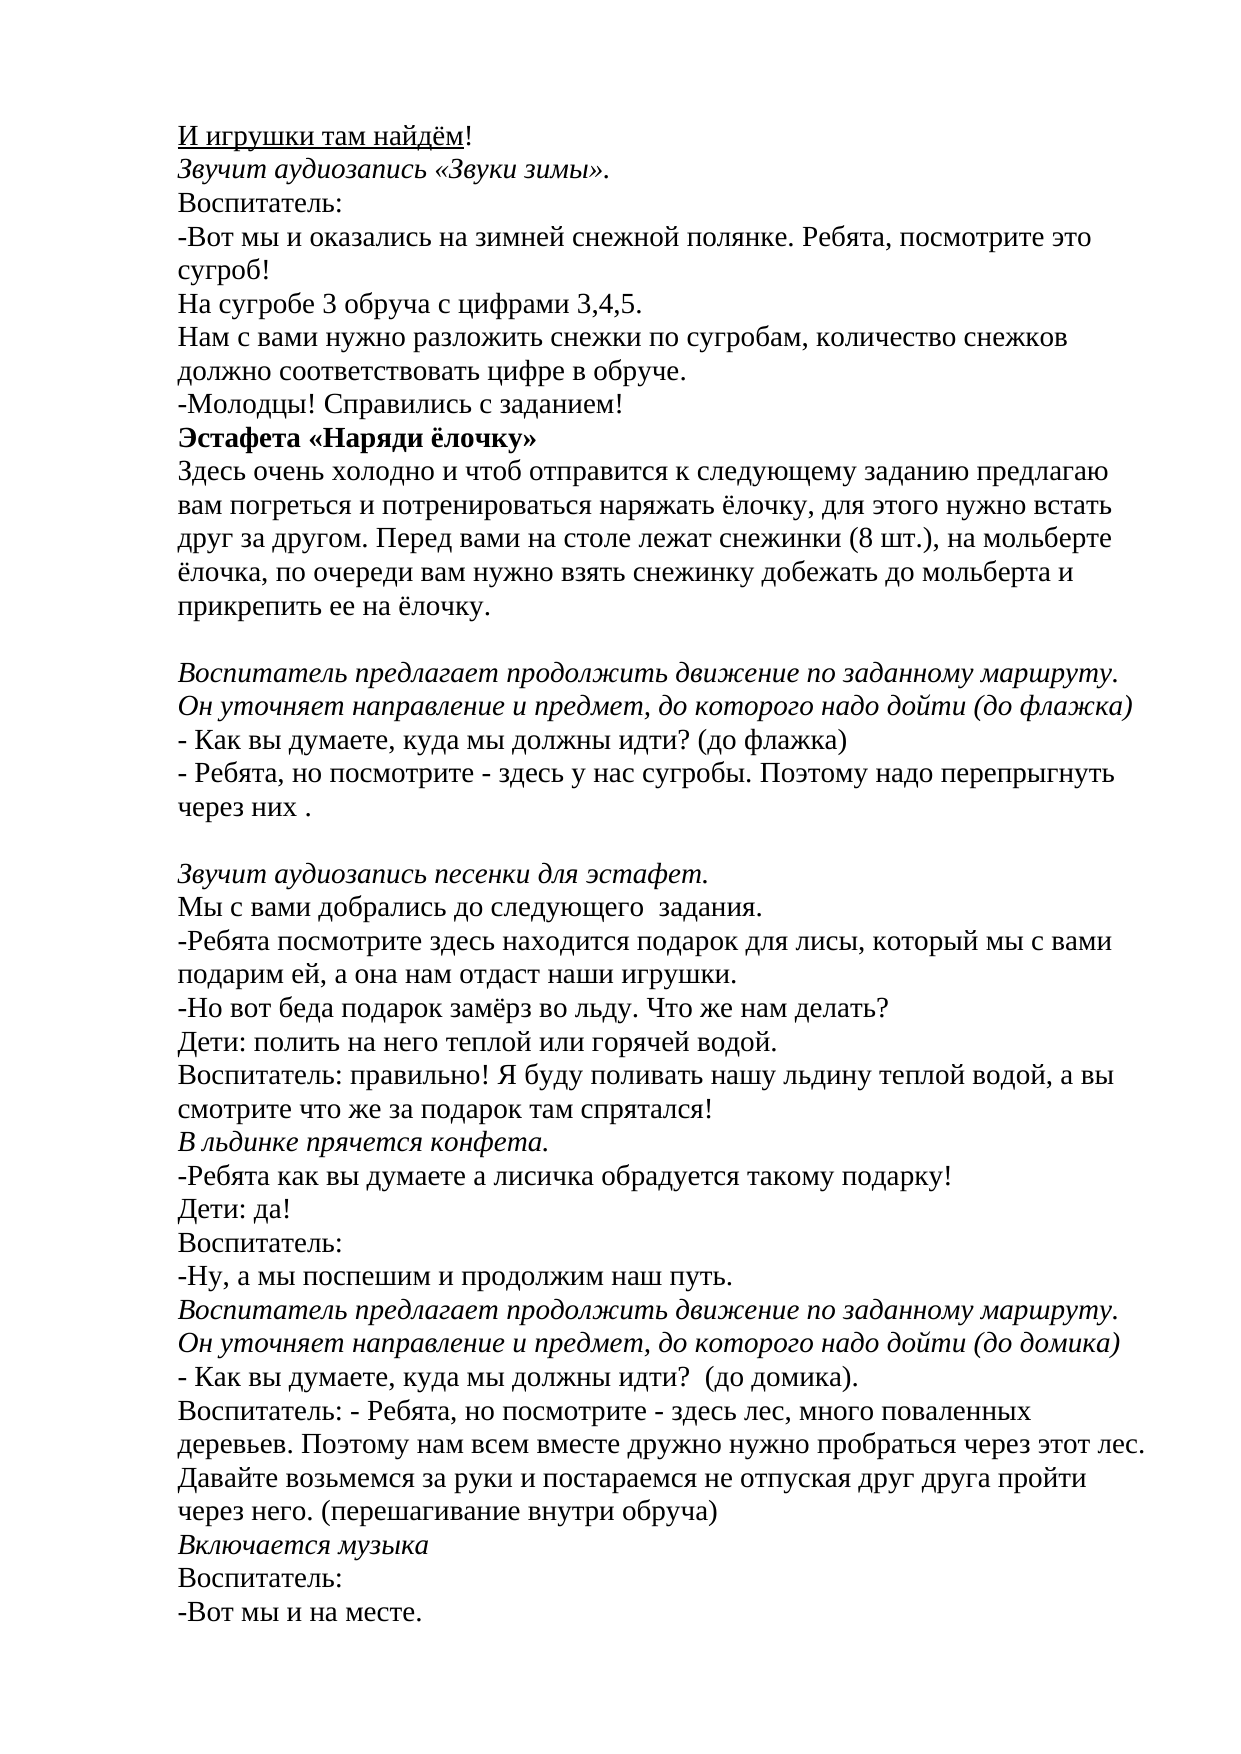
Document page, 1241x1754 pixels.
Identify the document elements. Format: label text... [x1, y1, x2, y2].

text Здесь очень холодно и чтоб отправится к следующему заданию предлагаю вам погреться и потренироваться наряжать ёлочку, для этого нужно встать друг за другом. Перед вами на столе лежат снежинки (8 шт.), на мольберте ёлочка, по очереди вам нужно взять снежинку добежать до мольберта и прикрепить ее на ёлочку. [177, 453, 1152, 621]
text -Но вот беда подарок замёрз во льду. Что же нам делать? [177, 990, 1152, 1024]
text -Молодцы! Справились с заданием! [177, 386, 1152, 420]
text - Как вы думаете, куда мы должны идти? (до домика). [177, 1359, 1152, 1393]
text Воспитатель: - Ребята, но посмотрите - здесь лес, много поваленных деревьев. Поэтому нам всем вместе дружно нужно пробраться через этот лес. Давайте возьмемся за руки и постараемся не отпуская друг друга пройти через него. (перешагивание внутри обруча) [177, 1393, 1152, 1527]
text Воспитатель: правильно! Я буду поливать нашу льдину теплой водой, а вы смотрите что же за подарок там спрятался! [177, 1057, 1152, 1124]
text -Ну, а мы поспешим и продолжим наш путь. [177, 1258, 1152, 1292]
text -Вот мы и на месте. [177, 1594, 1152, 1627]
text Воспитатель предлагает продолжить движение по заданному маршруту. Он уточняет направление и предмет, до которого надо дойти (до домика) [177, 1292, 1152, 1359]
text Дети: да! [177, 1191, 1152, 1225]
text Звучит аудиозапись «Звуки зимы». [177, 152, 1152, 185]
text -Вот мы и оказались на зимней снежной полянке. Ребята, посмотрите это сугроб! [177, 219, 1152, 286]
text И игрушки там найдём! [177, 118, 1152, 152]
text Воспитатель: [177, 185, 1152, 219]
text Звучит аудиозапись песенки для эстафет. [177, 856, 1152, 889]
text На сугробе 3 обруча с цифрами 3,4,5. [177, 286, 1152, 319]
text -Ребята посмотрите здесь находится подарок для лисы, который мы с вами подарим ей, а она нам отдаст наши игрушки. [177, 923, 1152, 990]
text Нам с вами нужно разложить снежки по сугробам, количество снежков должно соответствовать цифре в обруче. [177, 319, 1152, 386]
text В льдинке прячется конфета. [177, 1124, 1152, 1158]
text Включается музыка [177, 1527, 1152, 1560]
text Эстафета «Наряди ёлочку» [177, 420, 1152, 453]
text - Как вы думаете, куда мы должны идти? (до флажка) [177, 722, 1152, 755]
text Мы с вами добрались до следующего задания. [177, 889, 1152, 923]
text Дети: полить на него теплой или горячей водой. [177, 1024, 1152, 1057]
text Воспитатель: [177, 1225, 1152, 1258]
text - Ребята, но посмотрите - здесь у нас сугробы. Поэтому надо перепрыгнуть через них . [177, 755, 1152, 822]
text Воспитатель предлагает продолжить движение по заданному маршруту. Он уточняет направление и предмет, до которого надо дойти (до флажка) [177, 655, 1152, 722]
text Воспитатель: [177, 1560, 1152, 1594]
text -Ребята как вы думаете а лисичка обрадуется такому подарку! [177, 1158, 1152, 1191]
